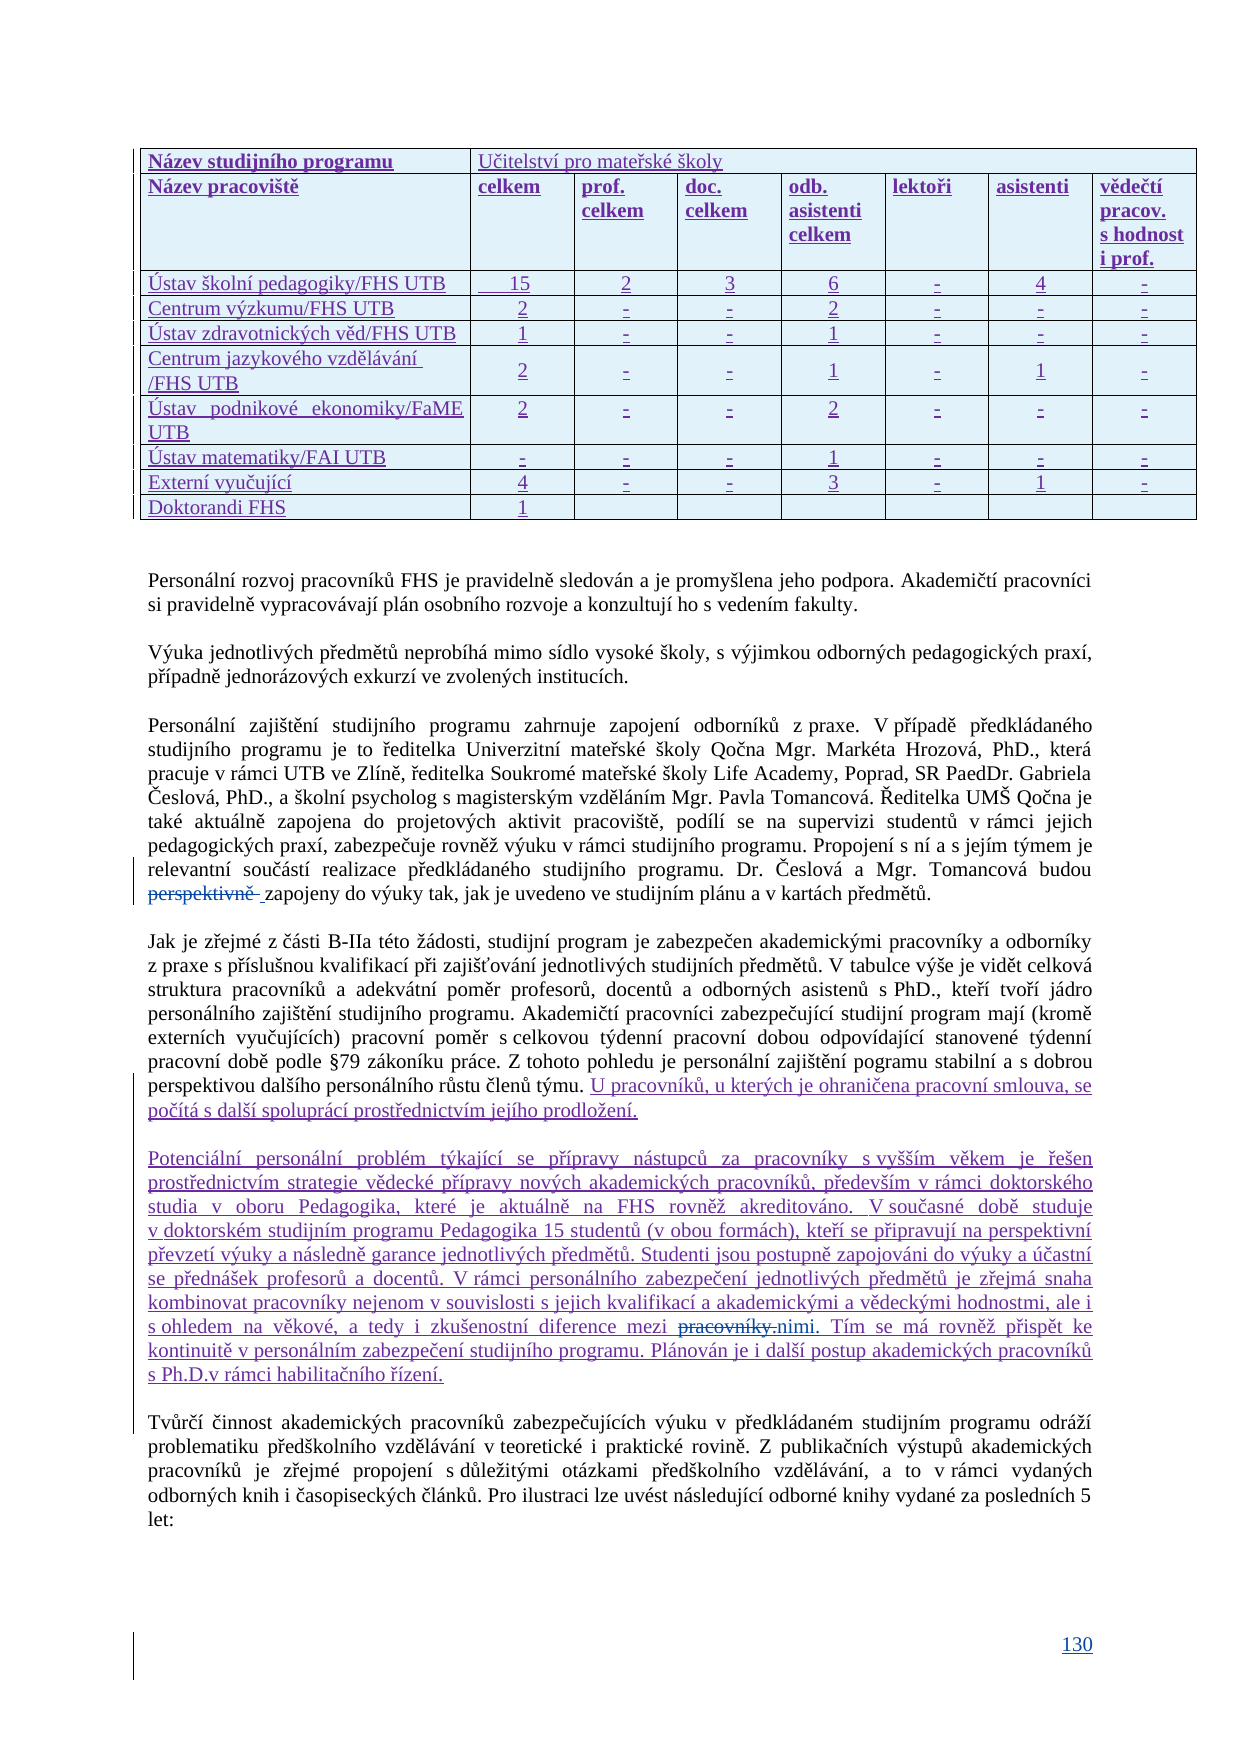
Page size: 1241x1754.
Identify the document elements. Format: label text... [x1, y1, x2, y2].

text Jak je zřejmé z části B-IIa této žádosti, studijní program je zabezpečen akademickými pracovníky a odborníky z praxe s příslušnou kvalifikací při zajišťování jednotlivých studijních předmětů. V tabulce výše je vidět celková struktura pracovníků a adekvátní poměr profesorů, docentů a odborných asistenů s PhD., kteří tvoří jádro personálního zajištění studijního programu. Akademičtí pracovníci zabezpečující studijní program mají (kromě externích vyučujících) pracovní poměr s celkovou týdenní pracovní dobou odpovídající stanovené týdenní pracovní době podle §79 zákoníku práce. Z tohoto pohledu je personální zajištění pogramu stabilní a s dobrou perspektivou dalšího personálního růstu členů týmu. [148, 929, 1093, 1122]
text Výuka jednotlivých předmětů neprobíhá mimo sídlo vysoké školy, s výjimkou odborných pedagogických praxí, případně jednorázových exkurzí ve zvolených institucích. [148, 640, 1093, 688]
text Personální zajištění studijního programu zahrnuje zapojení odborníků z praxe. V případě předkládaného studijního programu je to ředitelka Univerzitní mateřské školy Qočna Mgr. Markéta Hrozová, PhD., která pracuje v rámci UTB ve Zlíně, ředitelka Soukromé mateřské školy Life Academy, Poprad, SR PaedDr. Gabriela Česlová, PhD., a školní psycholog s magisterským vzděláním Mgr. Pavla Tomancová. Ředitelka UMŠ Qočna je také aktuálně zapojena do projetových aktivit pracoviště, podílí se na supervizi studentů v rámci jejich pedagogických praxí, zabezpečuje rovněž výuku v rámci studijního programu. Propojení s ní a s jejím týmem je relevantní součástí realizace předkládaného studijního programu. Dr. Česlová a Mgr. Tomancová budou zapojeny do výuky tak, jak je uvedeno ve studijním plánu a v kartách předmětů. [148, 712, 1093, 905]
text Tvůrčí činnost akademických pracovníků zabezpečujících výuku v předkládaném studijním programu odráží problematiku předškolního vzdělávání v teoretické i praktické rovině. Z publikačních výstupů akademických pracovníků je zřejmé propojení s důležitými otázkami předškolního vzdělávání, a to v rámci vydaných odborných knih i časopiseckých článků. Pro ilustraci lze uvést následující odborné knihy vydané za posledních 5 let: [148, 1410, 1093, 1531]
text Personální rozvoj pracovníků FHS je pravidelně sledován a je promyšlena jeho podpora. Akademičtí pracovníci si pravidelně vypracovávají plán osobního rozvoje a konzultují ho s vedením fakulty. [148, 568, 1093, 616]
